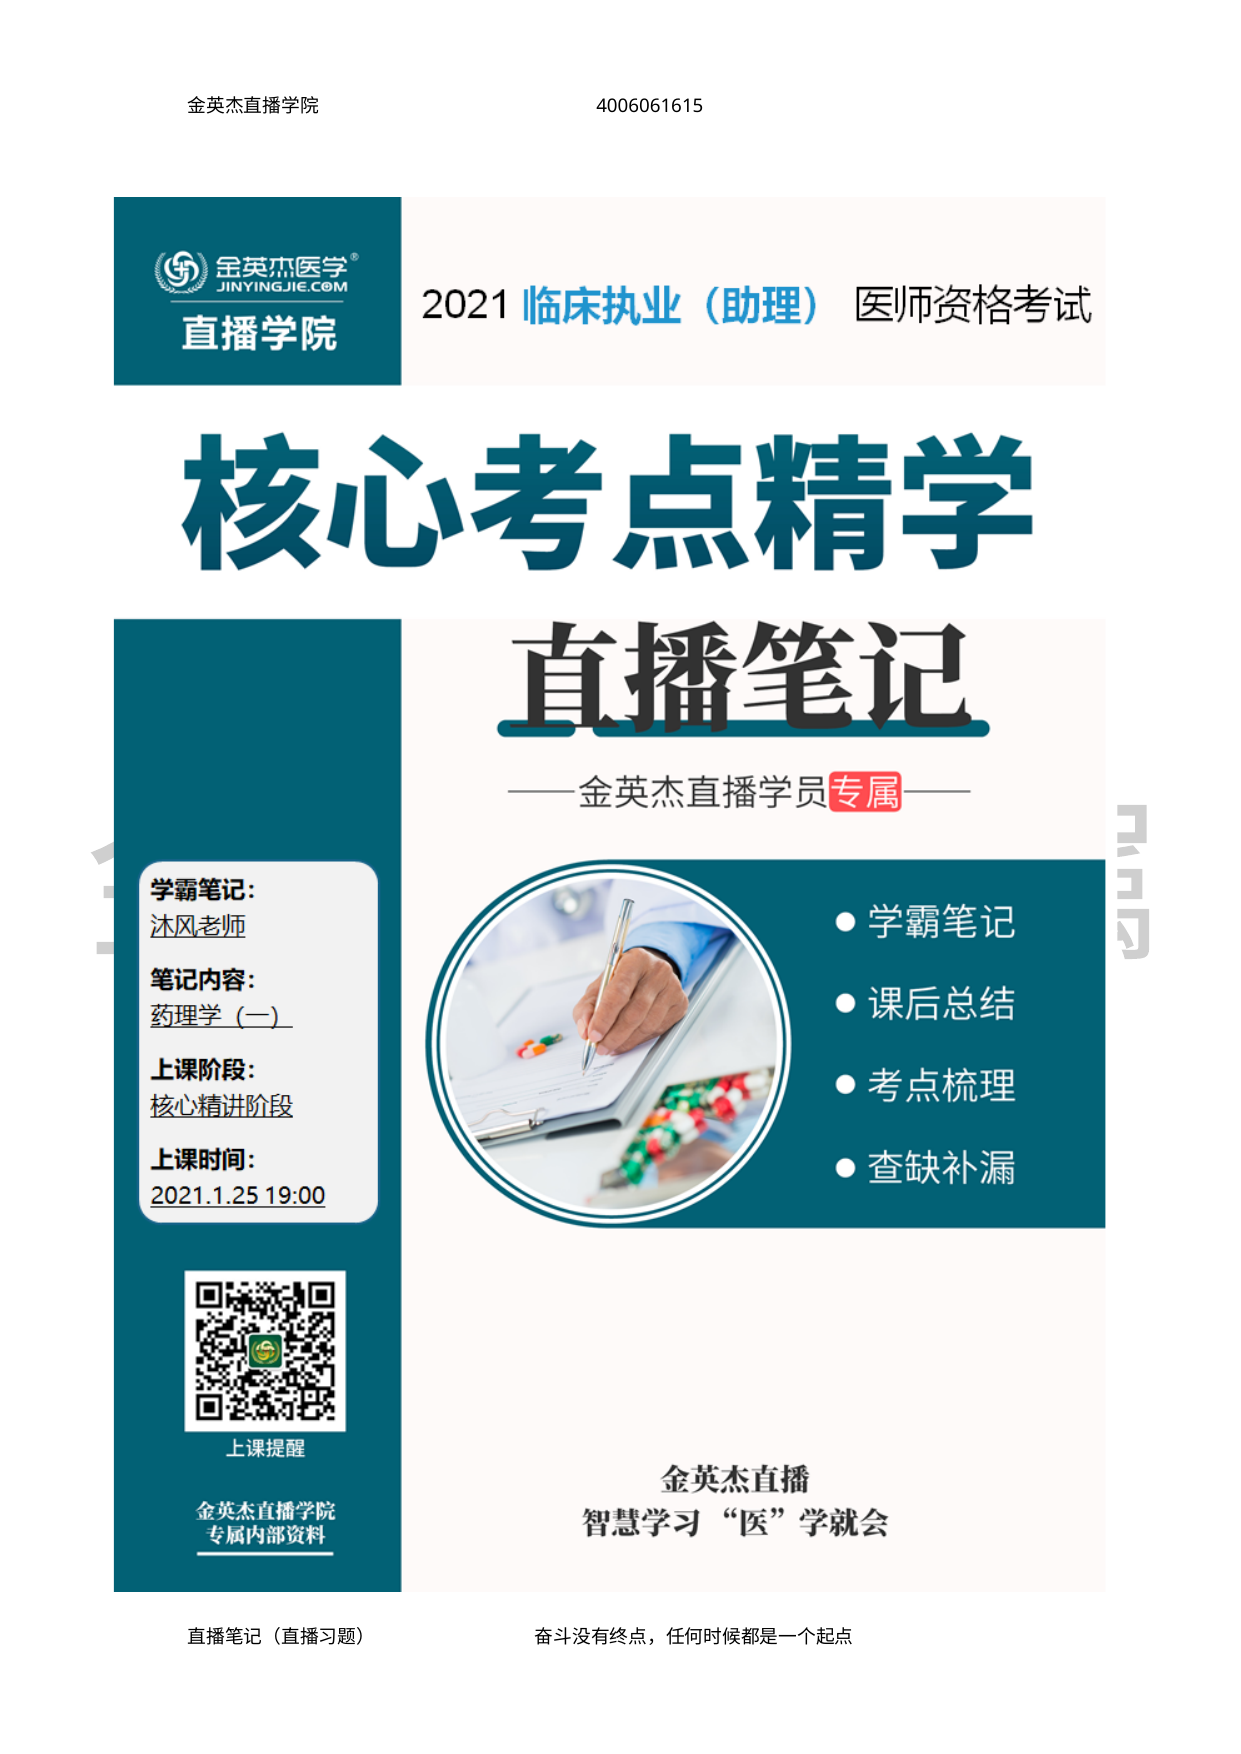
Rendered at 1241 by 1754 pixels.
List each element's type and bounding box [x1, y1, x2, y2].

picture [113, 197, 1118, 1592]
